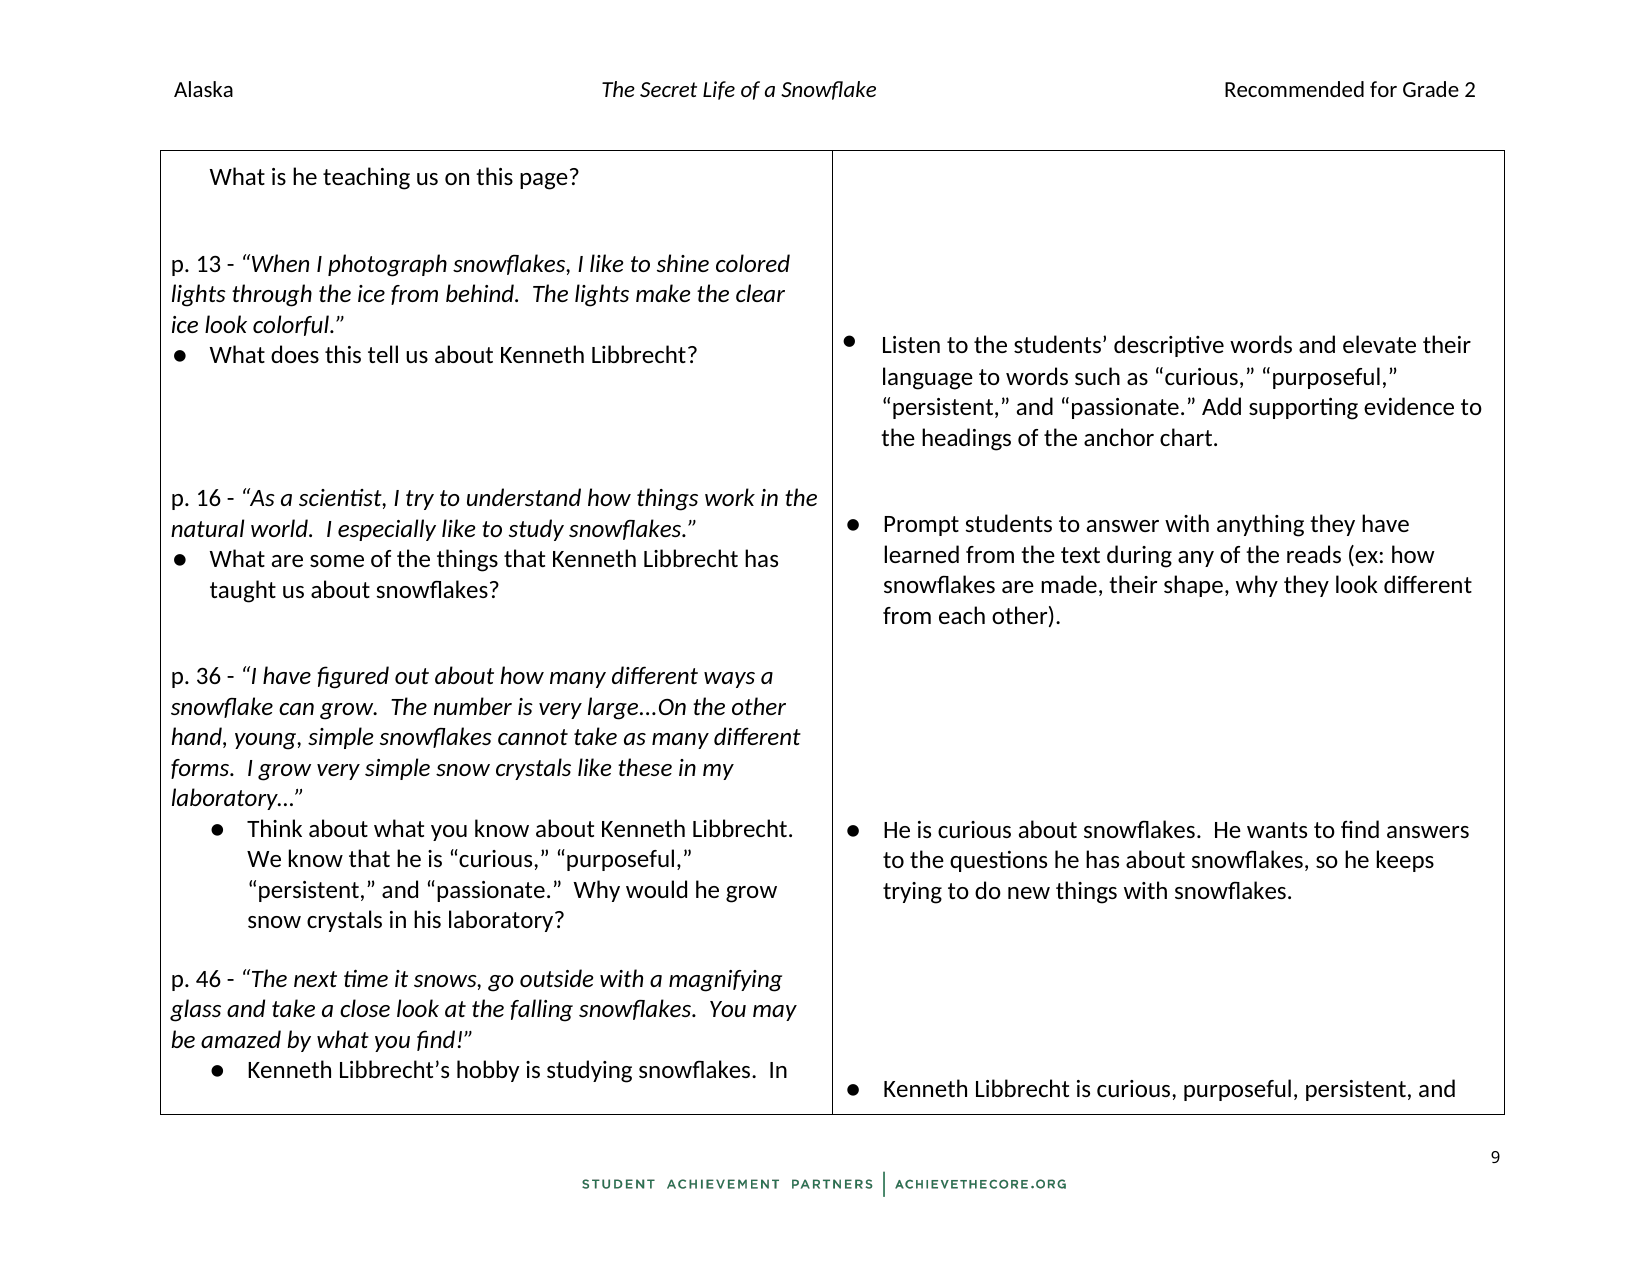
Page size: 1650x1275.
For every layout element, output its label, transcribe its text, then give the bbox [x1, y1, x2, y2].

picture [571, 1168, 1079, 1200]
